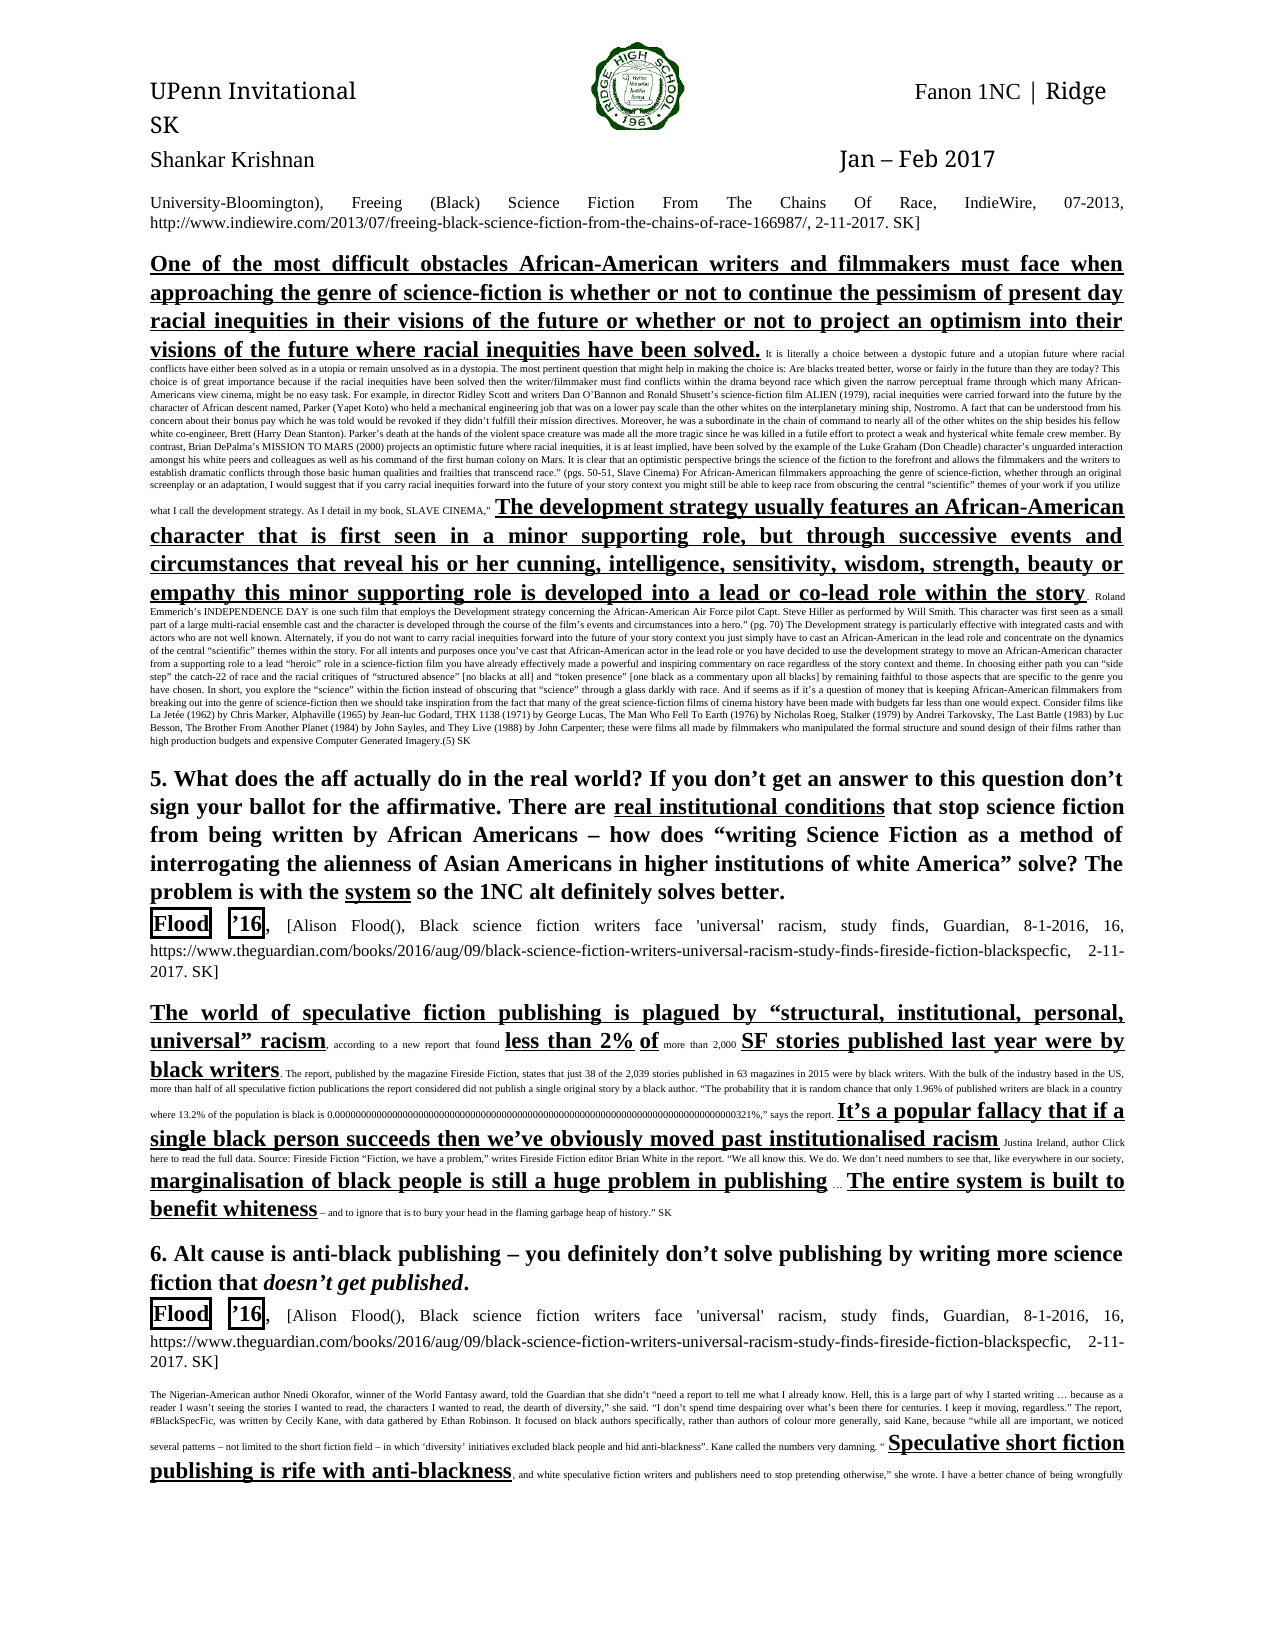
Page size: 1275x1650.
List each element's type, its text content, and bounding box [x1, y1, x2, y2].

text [150, 192, 1125, 232]
text The world of speculative fiction publishing is plagued by “structural, institutional, personal, universal” racism, according to a new report that found less than 2% of more than 2,000 SF stories published last year were by black writers. The report, published by the magazine Fireside Fiction, states that just 38 of the 2,039 stories published in 63 magazines in 2015 were by black writers. With the bulk of the industry based in the US, more than half of all speculative fiction publications the report considered did not publish a single original story by a black author. “The probability that it is random chance that only 1.96% of published writers are black in a country where 13.2% of the population is black is 0.00000000000000000000000000000000000000000000000000000000000000000000000000000321%,” says the report. It’s a popular fallacy that if a single black person succeeds then we’ve obviously moved past institutionalised racism Justina Ireland, author Click here to read the full data. Source: Fireside Fiction “Fiction, we have a problem,” writes Fireside Fiction editor Brian White in the report. “We all know this. We do. We don’t need numbers to see that, like everywhere in our society, marginalisation of black people is still a huge problem in publishing … The entire system is built to benefit whiteness – and to ignore that is to bury your head in the flaming garbage heap of history.” SK [150, 1023, 1125, 1222]
picture [577, 42, 697, 130]
text One of the most difficult obstacles African-American writers and filmmakers must face when approaching the genre of science-fiction is whether or not to continue the pessimism of present day racial inequities in their visions of the future or whether or not to project an optimism into their visions of the future where racial inequities have been solved. It is literally a choice between a dystopic future and a utopian future where racial conflicts have either been solved as in a utopia or remain unsolved as in a dystopia. The most pertinent question that might help in making the choice is: Are blacks treated better, worse or fairly in the future than they are today? This choice is of great importance because if the racial inequities have been solved then the writer/filmmaker must find conflicts within the drama beyond race which given the narrow perceptual frame through which many African-Americans view cinema, might be no easy task. For example, in director Ridley Scott and writers Dan O’Bannon and Ronald Shusett’s science-fiction film ALIEN (1979), racial inequities were carried forward into the future by the character of African descent named, Parker (Yapet Koto) who held a mechanical engineering job that was on a lower pay scale than the other whites on the interplanetary mining ship, Nostromo. A fact that can be understood from his concern about their bonus pay which he was told would be revoked if they didn’t fulfill their mission directives. Moreover, he was a subordinate in the chain of command to nearly all of the other whites on the ship besides his fellow white co-engineer, Brett (Harry Dean Stanton). Parker’s death at the hands of the violent space creature was made all the more tragic since he was killed in a futile effort to protect a weak and hysterical white female crew member. By contrast, Brian DePalma’s MISSION TO MARS (2000) projects an optimistic future where racial inequities, it is at least implied, have been solved by the example of the Luke Graham (Don Cheadle) character’s unguarded interaction amongst his white peers and colleagues as well as his command of the first human colony on Mars. It is clear that an optimistic perspective brings the science of the fiction to the forefront and allows the filmmakers and the writers to establish dramatic conflicts through those basic human qualities and frailties that transcend race.” (pgs. 50-51, Slave Cinema) For African-American filmmakers approaching the genre of science-fiction, whether through an original screenplay or an adaptation, I would suggest that if you carry racial inequities forward into the future of your story context you might still be able to keep race from obscuring the central “scientific” themes of your work if you utilize what I call the development strategy. As I detail in my book, SLAVE CINEMA,” The development strategy usually features an African-American character that is first seen in a minor supporting role, but through successive events and circumstances that reveal his or her cunning, intelligence, sensitivity, wisdom, strength, beauty or empathy this minor supporting role is developed into a lead or co-lead role within the story. Roland Emmerich’s INDEPENDENCE DAY is one such film that employs the Development strategy concerning the African-American Air Force pilot Capt. Steve Hiller as performed by Will Smith. This character was first seen as a small part of a large multi-racial ensemble cast and the character is developed through the course of the film’s events and circumstances into a hero.” (pg. 70) The Development strategy is particularly effective with integrated casts and with actors who are not well known. Alternately, if you do not want to carry racial inequities forward into the future of your story context you just simply have to cast an African-American in the lead role and concentrate on the dynamics of the central “scientific” themes within the story. For all intents and purposes once you’ve cast that African-American actor in the lead role or you have decided to use the development strategy to move an African-American character from a supporting role to a lead “heroic” role in a science-fiction film you have already effectively made a powerful and inspiring commentary on race regardless of the story context and theme. In choosing either path you can “side step” the catch-22 of race and the racial critiques of “structured absence” [no blacks at all] and “token presence” [one black as a commentary upon all blacks] by remaining faithful to those aspects that are specific to the genre you have chosen. In short, you explore the “science” within the fiction instead of obscuring that “science” through a glass darkly with race. And if seems as if it’s a question of money that is keeping African-American filmmakers from breaking out into the genre of science-fiction then we should take inspiration from the fact that many of the great science-fiction films of cinema history have been made with budgets far less than one would expect. Consider films like La Jetée (1962) by Chris Marker, Alphaville (1965) by Jean-luc Godard, THX 1138 (1971) by George Lucas, The Man Who Fell To Earth (1976) by Nicholas Roeg, Stalker (1979) by Andrei Tarkovsky, The Last Battle (1983) by Luc Besson, The Brother From Another Planet (1984) by John Sayles, and They Live (1988) by John Carpenter; these were films all made by filmmakers who manipulated the formal structure and sound design of their films rather than high production budgets and expensive Computer Generated Imagery.(5) SK [150, 250, 1125, 747]
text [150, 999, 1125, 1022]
subtitle 6. Alt cause is anti-black publishing – you definitely don’t solve publishing by writing more science fiction that doesn’t get published. [150, 1240, 1125, 1295]
text Flood ’16, [Alison Flood(), Black science fiction writers face 'universal' racism, study finds, Guardian, 8-1-2016, 16, https://www.theguardian.com/books/2016/aug/09/black-science-fiction-writers-universal-racism-study-finds-fireside-fiction-blackspecfic, 2-11-2017. SK] [150, 907, 1125, 981]
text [150, 1389, 1125, 1484]
text Flood ’16, [Alison Flood(), Black science fiction writers face 'universal' racism, study finds, Guardian, 8-1-2016, 16, https://www.theguardian.com/books/2016/aug/09/black-science-fiction-writers-universal-racism-study-finds-fireside-fiction-blackspecfic, 2-11-2017. SK] [150, 1297, 1125, 1371]
subtitle 5. What does the aff actually do in the real world? If you don’t get an answer to this question don’t sign your ballot for the affirmative. There are real institutional conditions that stop science fiction from being written by African Americans – how does “writing Science Fiction as a method of interrogating the alienness of Asian Americans in higher institutions of white America” solve? The problem is with the system so the 1NC alt definitely solves better. [150, 765, 1125, 905]
